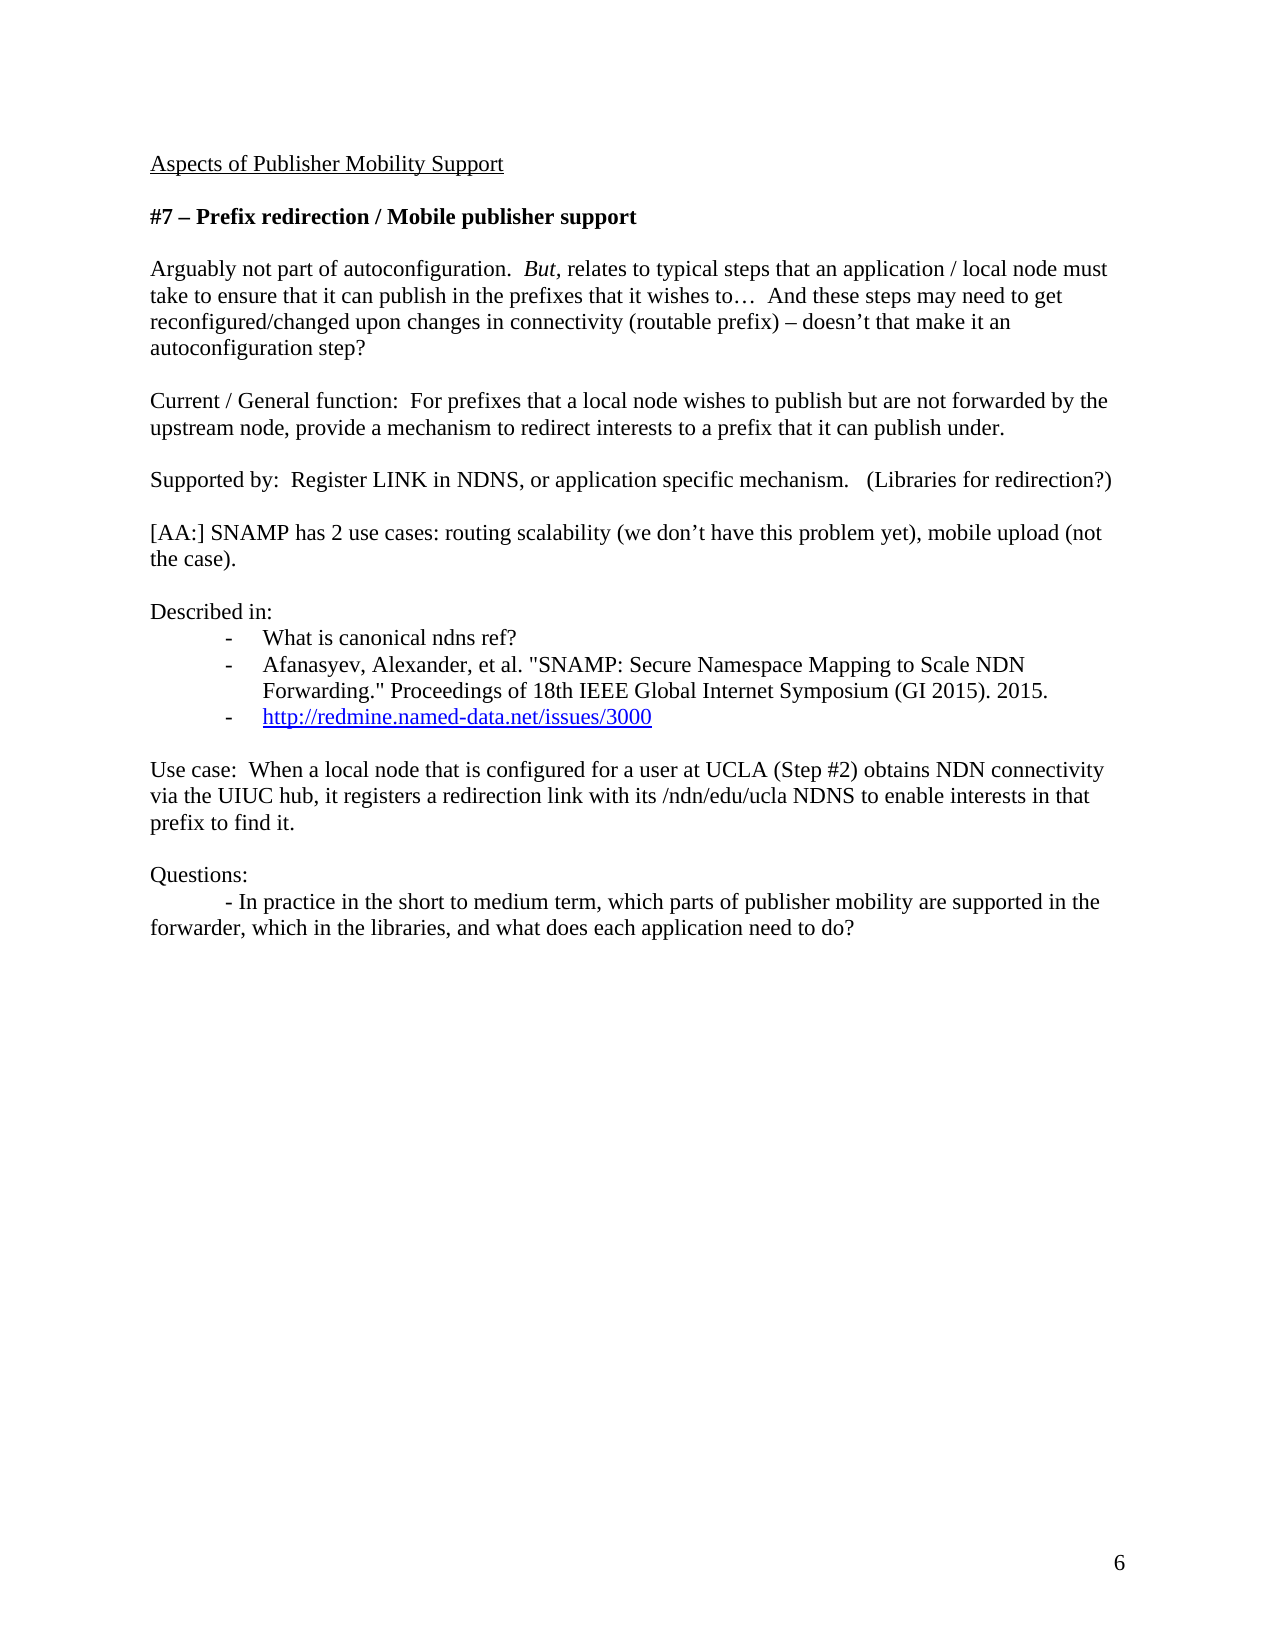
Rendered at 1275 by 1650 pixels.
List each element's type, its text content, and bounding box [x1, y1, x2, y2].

text Questions: [150, 862, 1125, 888]
text Arguably not part of autoconfiguration. But, relates to typical steps that an application / local node must take to ensure that it can publish in the prefixes that it wishes to… And these steps may need to get reconfigured/changed upon changes in connectivity (routable prefix) – doesn’t that make it an autoconfiguration step? [150, 255, 1125, 361]
list Afanasyev, Alexander, et al. "SNAMP: Secure Namespace Mapping to Scale NDN Forwarding." Proceedings of 18th IEEE Global Internet Symposium (GI 2015). 2015. [225, 651, 1125, 703]
text [AA:] SNAMP has 2 use cases: routing scalability (we don’t have this problem yet), mobile upload (not the case). [150, 519, 1125, 572]
text Use case: When a local node that is configured for a user at UCLA (Step #2) obtains NDN connectivity via the UIUC hub, it registers a redirection link with its /ndn/edu/ucla NDNS to enable interests in that prefix to find it. [150, 756, 1125, 835]
text Described in: [150, 598, 1125, 624]
list http://redmine.named-data.net/issues/3000 [225, 703, 1125, 730]
text - In practice in the short to medium term, which parts of publisher mobility are supported in the forwarder, which in the libraries, and what does each application need to do? [150, 888, 1125, 941]
text Aspects of Publisher Mobility Support [150, 150, 1125, 176]
text #7 – Prefix redirection / Mobile publisher support [150, 203, 1125, 229]
text Current / General function: For prefixes that a local node wishes to publish but are not forwarded by the upstream node, provide a mechanism to redirect interests to a prefix that it can publish under. [150, 387, 1125, 440]
text Supported by: Register LINK in NDNS, or application specific mechanism. (Libraries for redirection?) [150, 466, 1125, 493]
list What is canonical ndns ref? [225, 624, 1125, 651]
